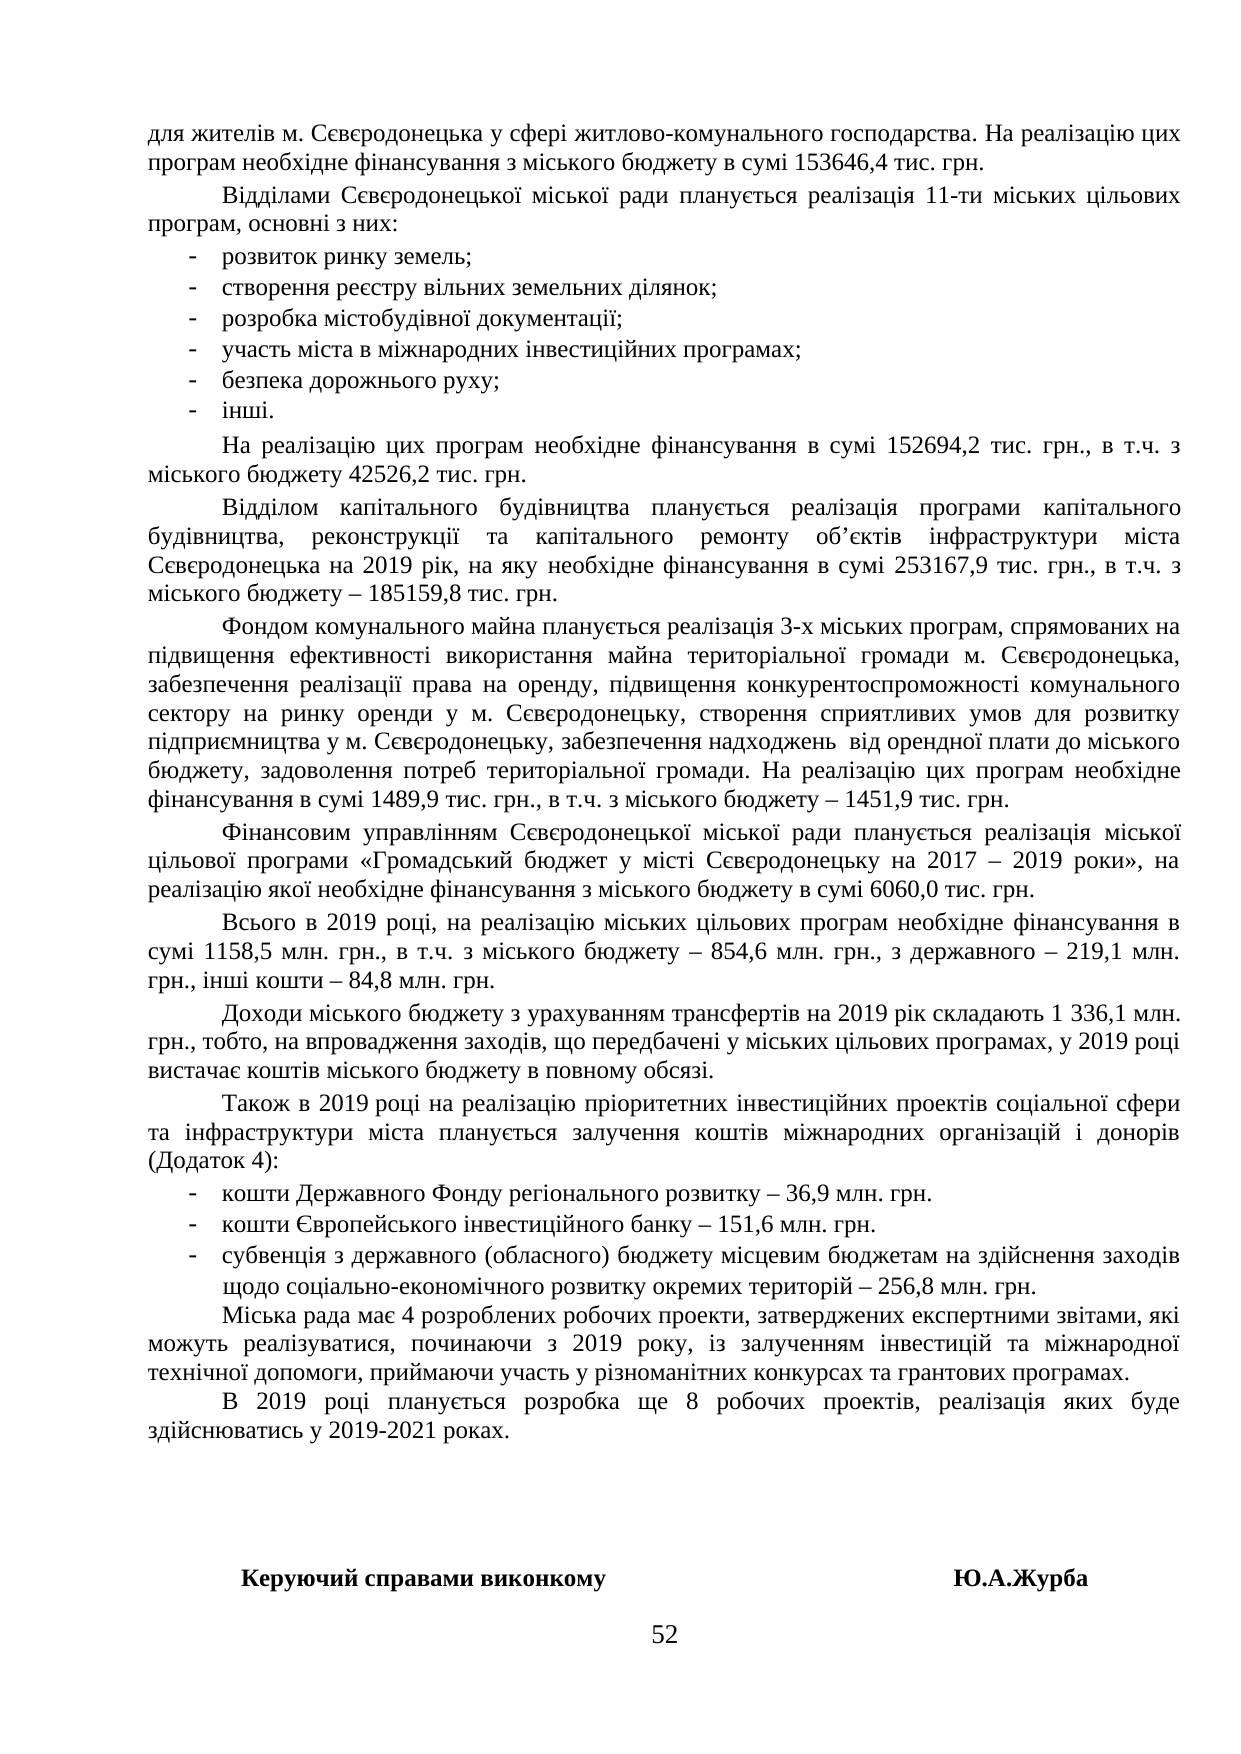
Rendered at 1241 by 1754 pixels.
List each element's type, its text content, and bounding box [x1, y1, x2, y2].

text Всього в 2019 році, на реалізацію міських цільових програм необхідне фінансування в сумі 1158,5 млн. грн., в т.ч. з міського бюджету – 854,6 млн. грн., з державного – 219,1 млн. грн., інші кошти – 84,8 млн. грн. [148, 907, 1181, 993]
list участь міста в міжнародних інвестиційних програмах; [185, 334, 1181, 365]
list інші. [185, 396, 1181, 426]
list розвиток ринку земель; [185, 241, 1181, 272]
list кошти Європейського інвестиційного банку – 151,6 млн. грн. [185, 1209, 1181, 1240]
list субвенція з державного (обласного) бюджету місцевим бюджетам на здійснення заходів щодо соціально-економічного розвитку окремих територій – 256,8 млн. грн. [185, 1240, 1181, 1300]
text Відділом капітального будівництва планується реалізація програми капітального будівництва, реконструкції та капітального ремонту об’єктів інфраструктури міста Сєвєродонецька на 2019 рік, на яку необхідне фінансування в сумі 253167,9 тис. грн., в т.ч. з міського бюджету – 185159,8 тис. грн. [148, 492, 1181, 607]
text Відділами Сєвєродонецької міської ради планується реалізація 11-ти міських цільових програм, основні з них: [148, 180, 1181, 237]
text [148, 118, 1181, 176]
text Керуючий справами виконкому Ю.А.Журба [148, 1563, 1181, 1592]
list створення реєстру вільних земельних ділянок; [185, 272, 1181, 303]
list кошти Державного Фонду регіонального розвитку – 36,9 млн. грн. [185, 1178, 1181, 1209]
text Фінансовим управлінням Сєвєродонецької міської ради планується реалізація міської цільової програми «Громадський бюджет у місті Сєвєродонецьку на 2017 – 2019 роки», на реалізацію якої необхідне фінансування з міського бюджету в сумі 6060,0 тис. грн. [148, 817, 1181, 903]
text На реалізацію цих програм необхідне фінансування в сумі 152694,2 тис. грн., в т.ч. з міського бюджету 42526,2 тис. грн. [148, 431, 1181, 488]
text Фондом комунального майна планується реалізація 3-х міських програм, спрямованих на підвищення ефективності використання майна територіальної громади м. Сєвєродонецька, забезпечення реалізації права на оренду, підвищення конкурентоспроможності комунального сектору на ринку оренди у м. Сєвєродонецьку, створення сприятливих умов для розвитку підприємництва у м. Сєвєродонецьку, забезпечення надходжень від орендної плати до міського бюджету, задоволення потреб територіальної громади. На реалізацію цих програм необхідне фінансування в сумі 1489,9 тис. грн., в т.ч. з міського бюджету – 1451,9 тис. грн. [148, 611, 1181, 813]
text Доходи міського бюджету з урахуванням трансфертів на 2019 рік складають 1 336,1 млн. грн., тобто, на впровадження заходів, що передбачені у міських цільових програмах, у 2019 році вистачає коштів міського бюджету в повному обсязі. [148, 998, 1181, 1084]
list Міська рада має 4 розроблених робочих проекти, затверджених експертними звітами, які можуть реалізуватися, починаючи з 2019 року, із залученням інвестицій та міжнародної технічної допомоги, приймаючи участь у різноманітних конкурсах та грантових програмах. [148, 1300, 1181, 1386]
list розробка містобудівної документації; [185, 303, 1181, 334]
list безпека дорожнього руху; [185, 365, 1181, 396]
list В 2019 році планується розробка ще 8 робочих проектів, реалізація яких буде здійснюватись у 2019-2021 роках. [148, 1386, 1181, 1443]
text Також в 2019 році на реалізацію пріоритетних інвестиційних проектів соціальної сфери та інфраструктури міста планується залучення коштів міжнародних організацій і донорів (Додаток 4): [148, 1088, 1181, 1174]
